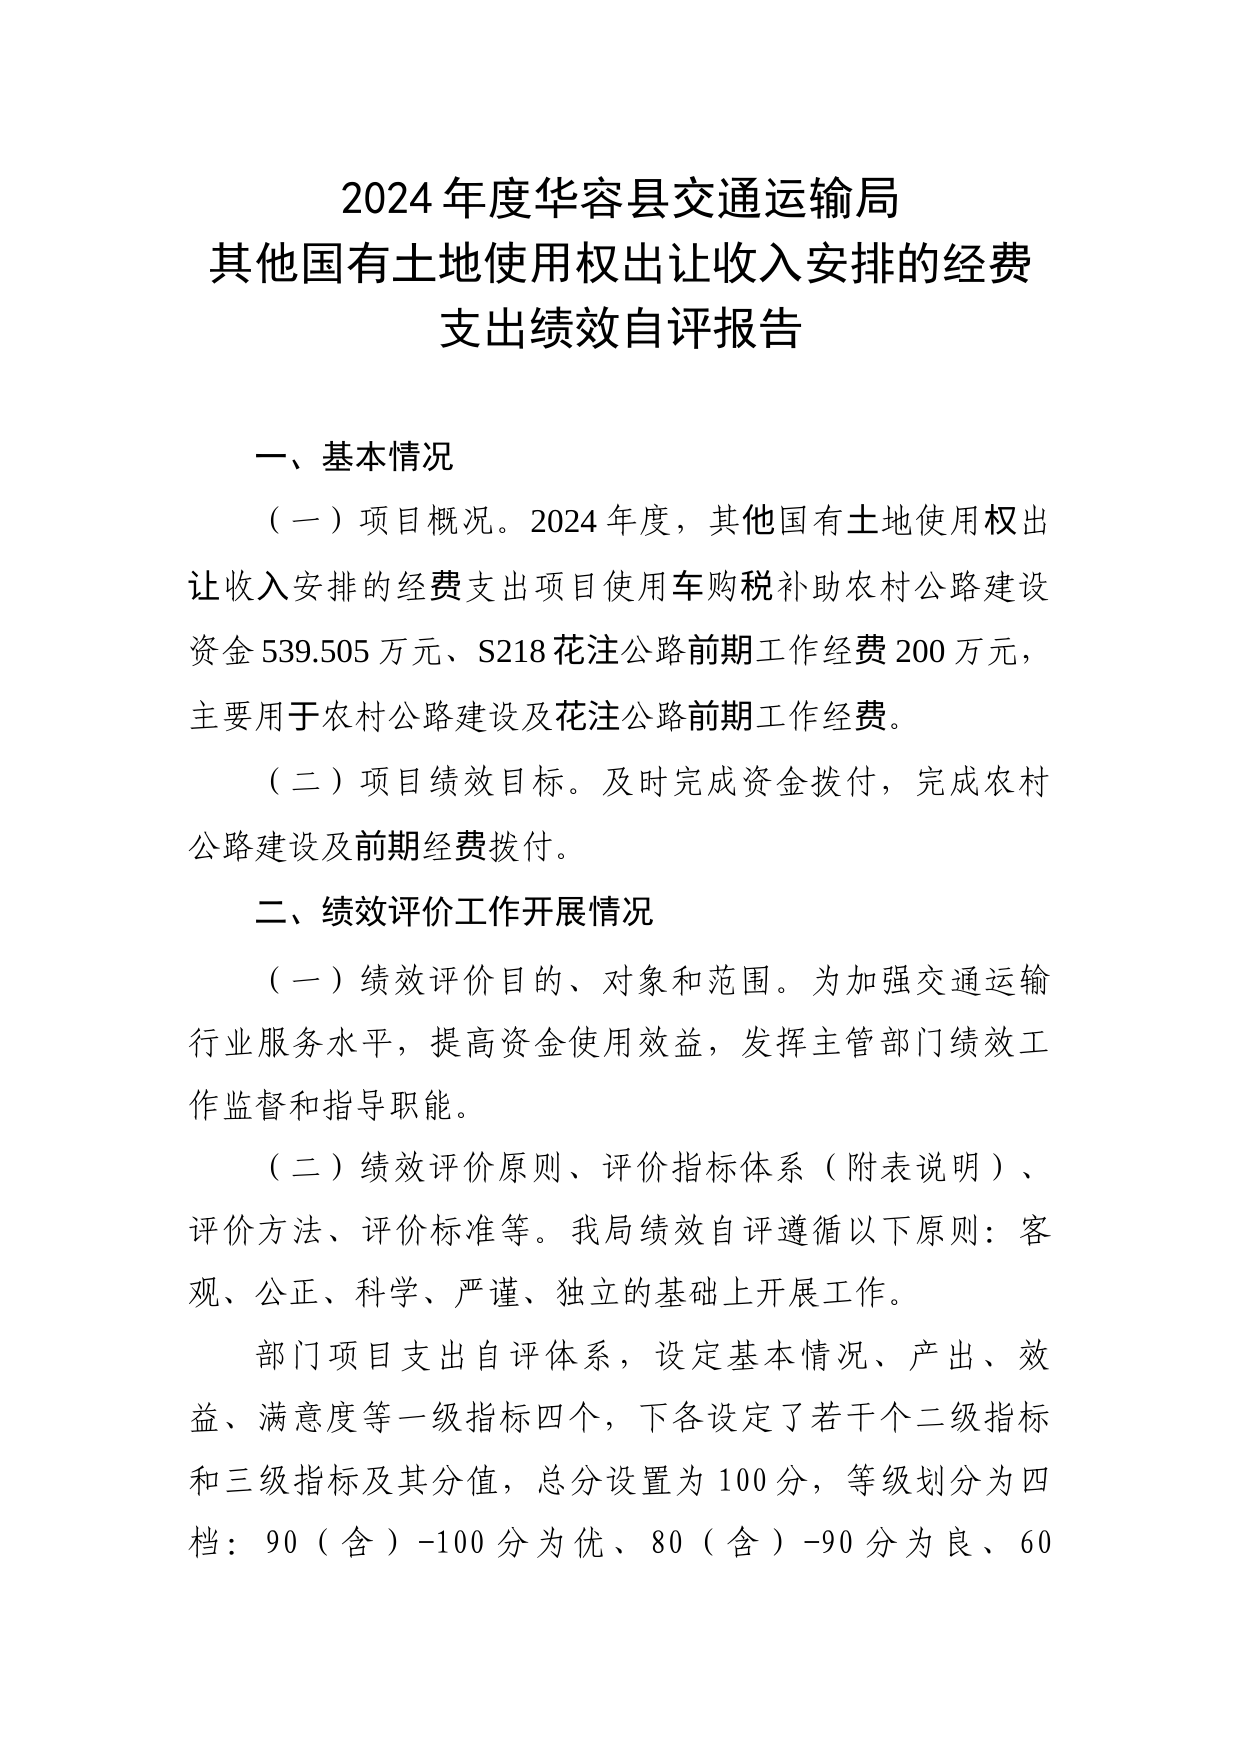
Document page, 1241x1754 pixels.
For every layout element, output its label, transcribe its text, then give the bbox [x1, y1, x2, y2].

text （二）绩效评价原则、评价指标体系（附表说明）、评价方法、评价标准等。我局绩效自评遵循以下原则：客观、公正、科学、严谨、独立的基础上开展工作。 [187, 1129, 1053, 1317]
text 一、基本情况 [187, 422, 1053, 487]
text （二）项目绩效目标。及时完成资金拨付，完成农村公路建设及前期经费拨付。 [187, 747, 1053, 877]
text 其他国有土地使用权出让收入安排的经费支出绩效自评报告 [187, 227, 1053, 357]
text 二、绩效评价工作开展情况 [187, 877, 1053, 942]
text （一）项目概况。2024年度，其他国有土地使用权出让收入安排的经费支出项目使用车购税补助农村公路建设资金539.505万元、S218花注公路前期工作经费200万元，主要用于农村公路建设及花注公路前期工作经费。 [187, 487, 1053, 747]
text （一）绩效评价目的、对象和范围。为加强交通运输行业服务水平，提高资金使用效益，发挥主管部门绩效工作监督和指导职能。 [187, 942, 1053, 1129]
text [187, 1317, 1053, 1567]
text 2024年度华容县交通运输局 [187, 162, 1053, 227]
